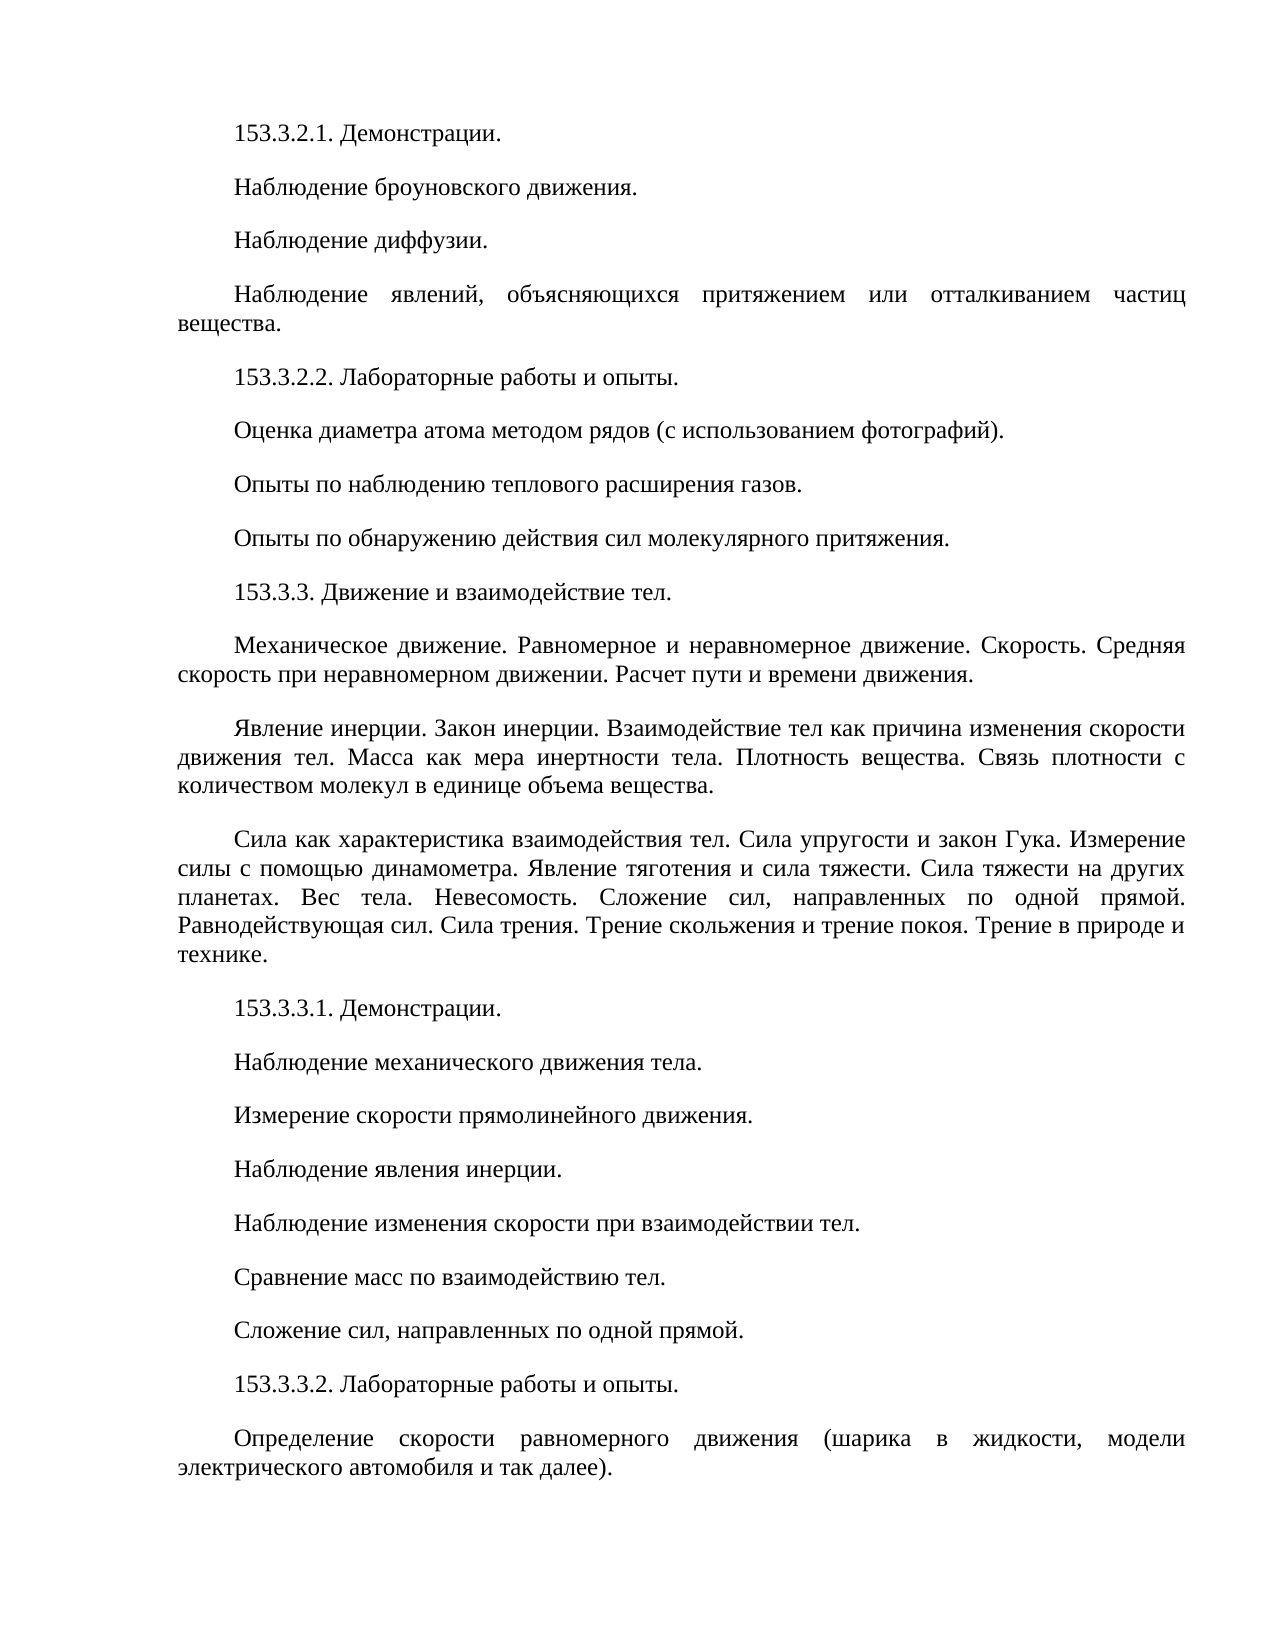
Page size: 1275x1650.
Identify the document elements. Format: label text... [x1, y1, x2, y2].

text 153.3.3.1. Демонстрации. [177, 993, 1186, 1022]
text 153.3.3. Движение и взаимодействие тел. [177, 577, 1186, 606]
text Сложение сил, направленных по одной прямой. [177, 1316, 1186, 1344]
text 153.3.3.2. Лабораторные работы и опыты. [177, 1369, 1186, 1398]
text Механическое движение. Равномерное и неравномерное движение. Скорость. Средняя скорость при неравномерном движении. Расчет пути и времени движения. [177, 631, 1186, 688]
text Наблюдение броуновского движения. [177, 172, 1186, 201]
text Опыты по наблюдению теплового расширения газов. [177, 469, 1186, 498]
text Наблюдение диффузии. [177, 226, 1186, 254]
text Оценка диаметра атома методом рядов (с использованием фотографий). [177, 416, 1186, 444]
text Наблюдение механического движения тела. [177, 1047, 1186, 1076]
text 153.3.2.2. Лабораторные работы и опыты. [177, 362, 1186, 391]
text 153.3.2.1. Демонстрации. [177, 118, 1186, 147]
text Сила как характеристика взаимодействия тел. Сила упругости и закон Гука. Измерение силы с помощью динамометра. Явление тяготения и сила тяжести. Сила тяжести на других планетах. Вес тела. Невесомость. Сложение сил, направленных по одной прямой. Равнодействующая сил. Сила трения. Трение скольжения и трение покоя. Трение в природе и технике. [177, 824, 1186, 968]
text Наблюдение явлений, объясняющихся притяжением или отталкиванием частиц вещества. [177, 279, 1186, 337]
text Измерение скорости прямолинейного движения. [177, 1101, 1186, 1129]
text Явление инерции. Закон инерции. Взаимодействие тел как причина изменения скорости движения тел. Масса как мера инертности тела. Плотность вещества. Связь плотности с количеством молекул в единице объема вещества. [177, 713, 1186, 799]
text Определение скорости равномерного движения (шарика в жидкости, модели электрического автомобиля и так далее). [177, 1423, 1186, 1481]
text Опыты по обнаружению действия сил молекулярного притяжения. [177, 523, 1186, 552]
text Наблюдение изменения скорости при взаимодействии тел. [177, 1208, 1186, 1237]
text Сравнение масс по взаимодействию тел. [177, 1262, 1186, 1291]
text Наблюдение явления инерции. [177, 1154, 1186, 1183]
